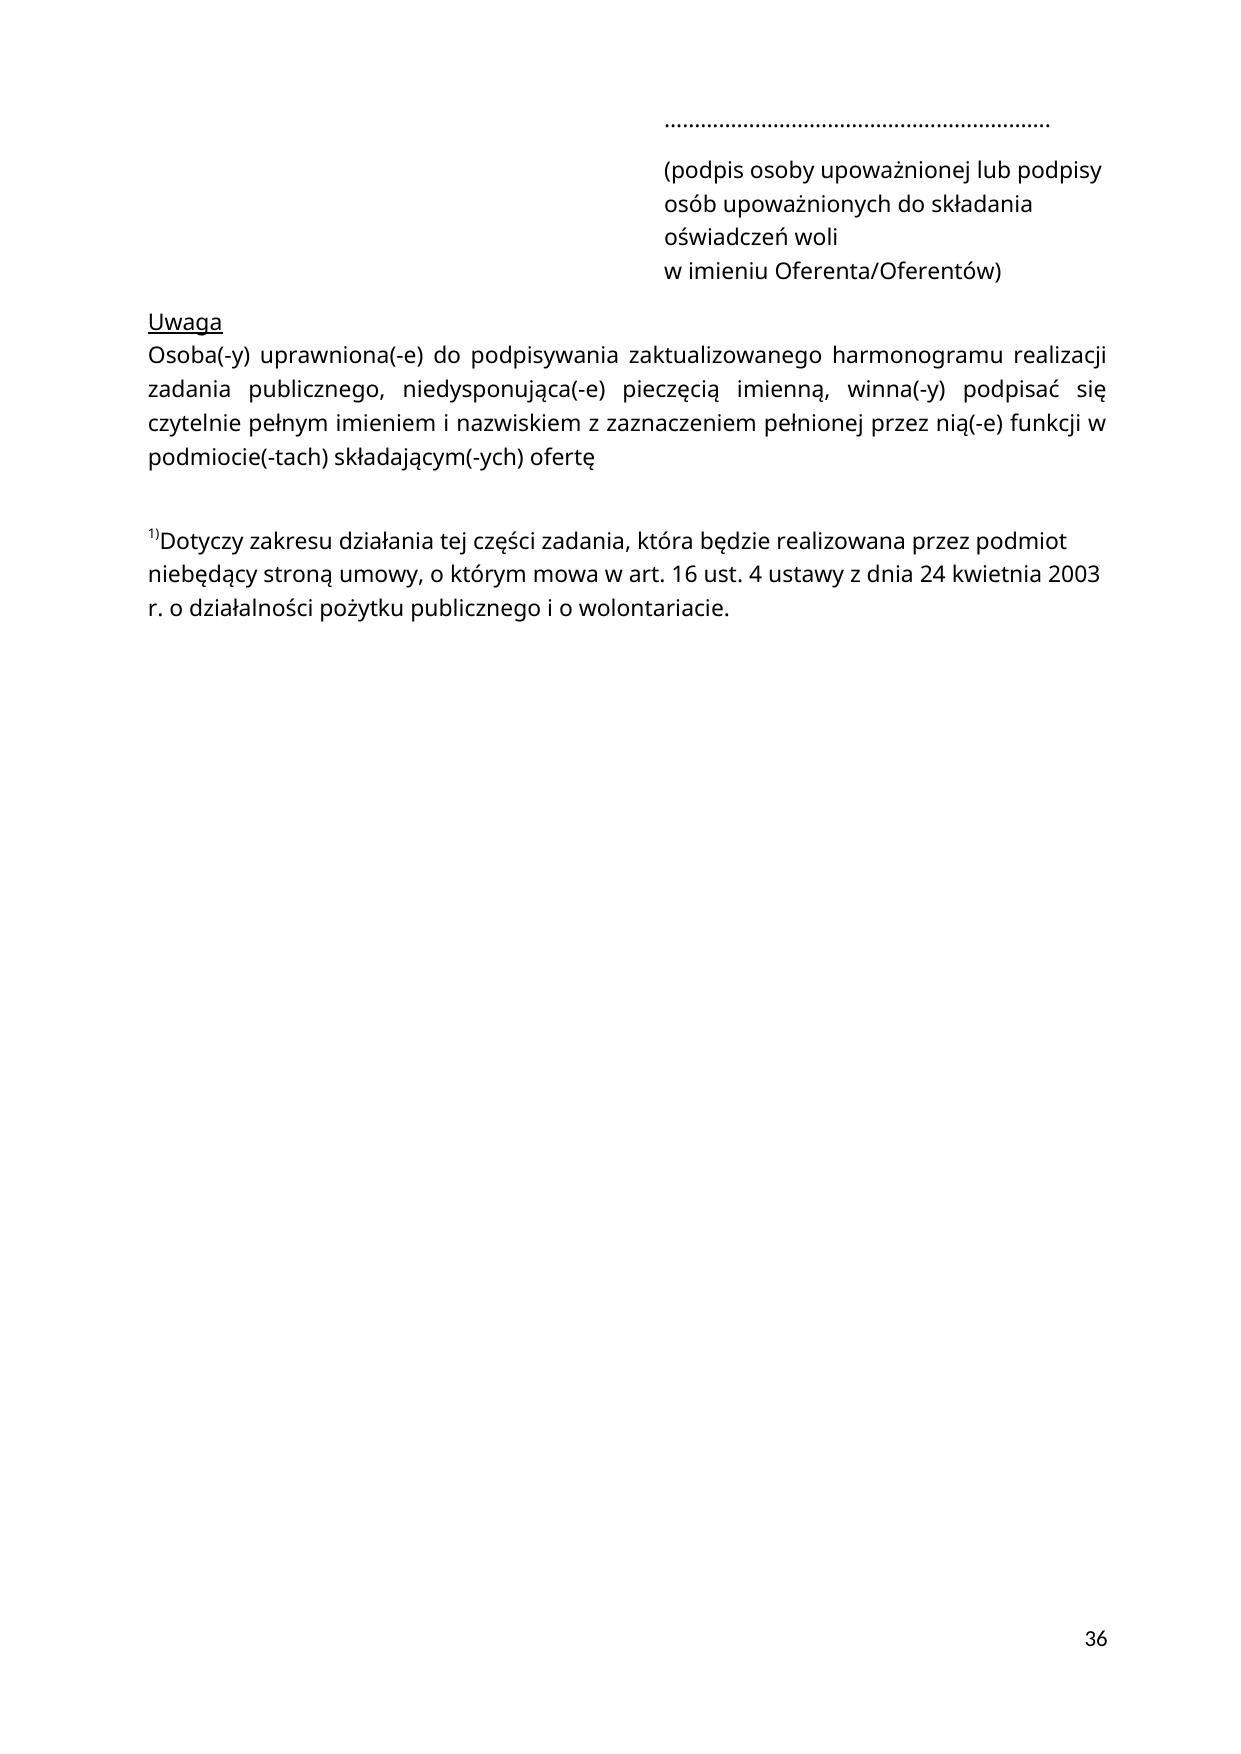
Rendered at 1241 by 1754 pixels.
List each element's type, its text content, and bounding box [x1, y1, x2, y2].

text 1)Dotyczy zakresu działania tej części zadania, która będzie realizowana przez podmiot niebędący stroną umowy, o którym mowa w art. 16 ust. 4 ustawy z dnia 24 kwietnia 2003 r. o działalności pożytku publicznego i o wolontariacie. [148, 525, 1107, 623]
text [664, 103, 1107, 135]
text (podpis osoby upoważnionej lub podpisy osób upoważnionych do składania oświadczeń woli w imieniu Oferenta/Oferentów) [664, 154, 1107, 286]
text Uwaga [148, 306, 1107, 337]
text Osoba(-y) uprawniona(-e) do podpisywania zaktualizowanego harmonogramu realizacji zadania publicznego, niedysponująca(-e) pieczęcią imienną, winna(-y) podpisać się czytelnie pełnym imieniem i nazwiskiem z zaznaczeniem pełnionej przez nią(-e) funkcji w podmiocie(-tach) składającym(-ych) ofertę [148, 339, 1107, 472]
